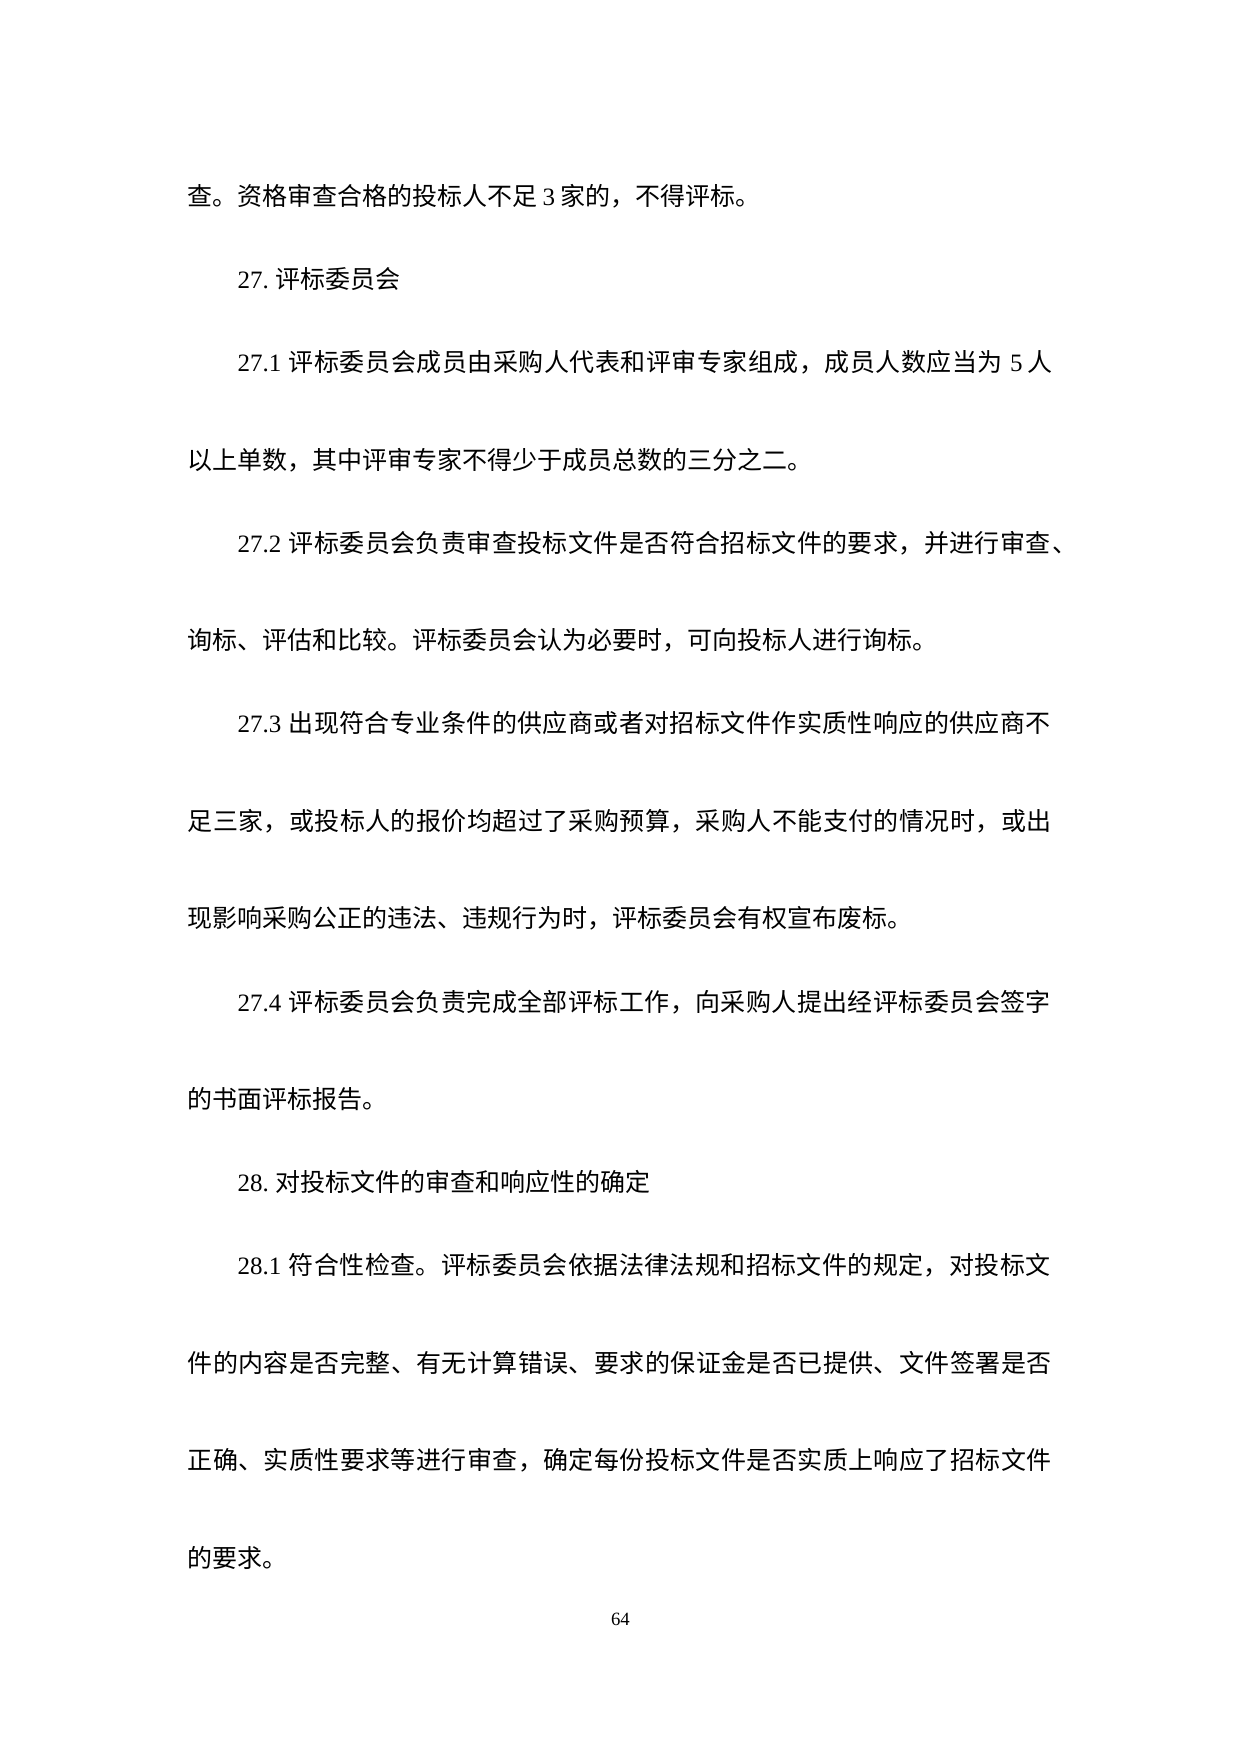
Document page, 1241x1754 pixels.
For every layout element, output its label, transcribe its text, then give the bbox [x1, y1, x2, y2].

text 27.1 评标委员会成员由采购人代表和评审专家组成，成员人数应当为5人以上单数，其中评审专家不得少于成员总数的三分之二。 [187, 328, 1053, 491]
text 27.2 评标委员会负责审查投标文件是否符合招标文件的要求，并进行审查、询标、评估和比较。评标委员会认为必要时，可向投标人进行询标。 [187, 509, 1053, 671]
text 27. 评标委员会 [187, 245, 1053, 310]
text 28. 对投标文件的审查和响应性的确定 [187, 1148, 1053, 1213]
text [187, 162, 1053, 227]
text 27.3 出现符合专业条件的供应商或者对招标文件作实质性响应的供应商不足三家，或投标人的报价均超过了采购预算，采购人不能支付的情况时，或出现影响采购公正的违法、违规行为时，评标委员会有权宣布废标。 [187, 689, 1053, 949]
text 28.1 符合性检查。评标委员会依据法律法规和招标文件的规定，对投标文件的内容是否完整、有无计算错误、要求的保证金是否已提供、文件签署是否正确、实质性要求等进行审查，确定每份投标文件是否实质上响应了招标文件的要求。 [187, 1231, 1053, 1589]
text 27.4 评标委员会负责完成全部评标工作，向采购人提出经评标委员会签字的书面评标报告。 [187, 968, 1053, 1130]
